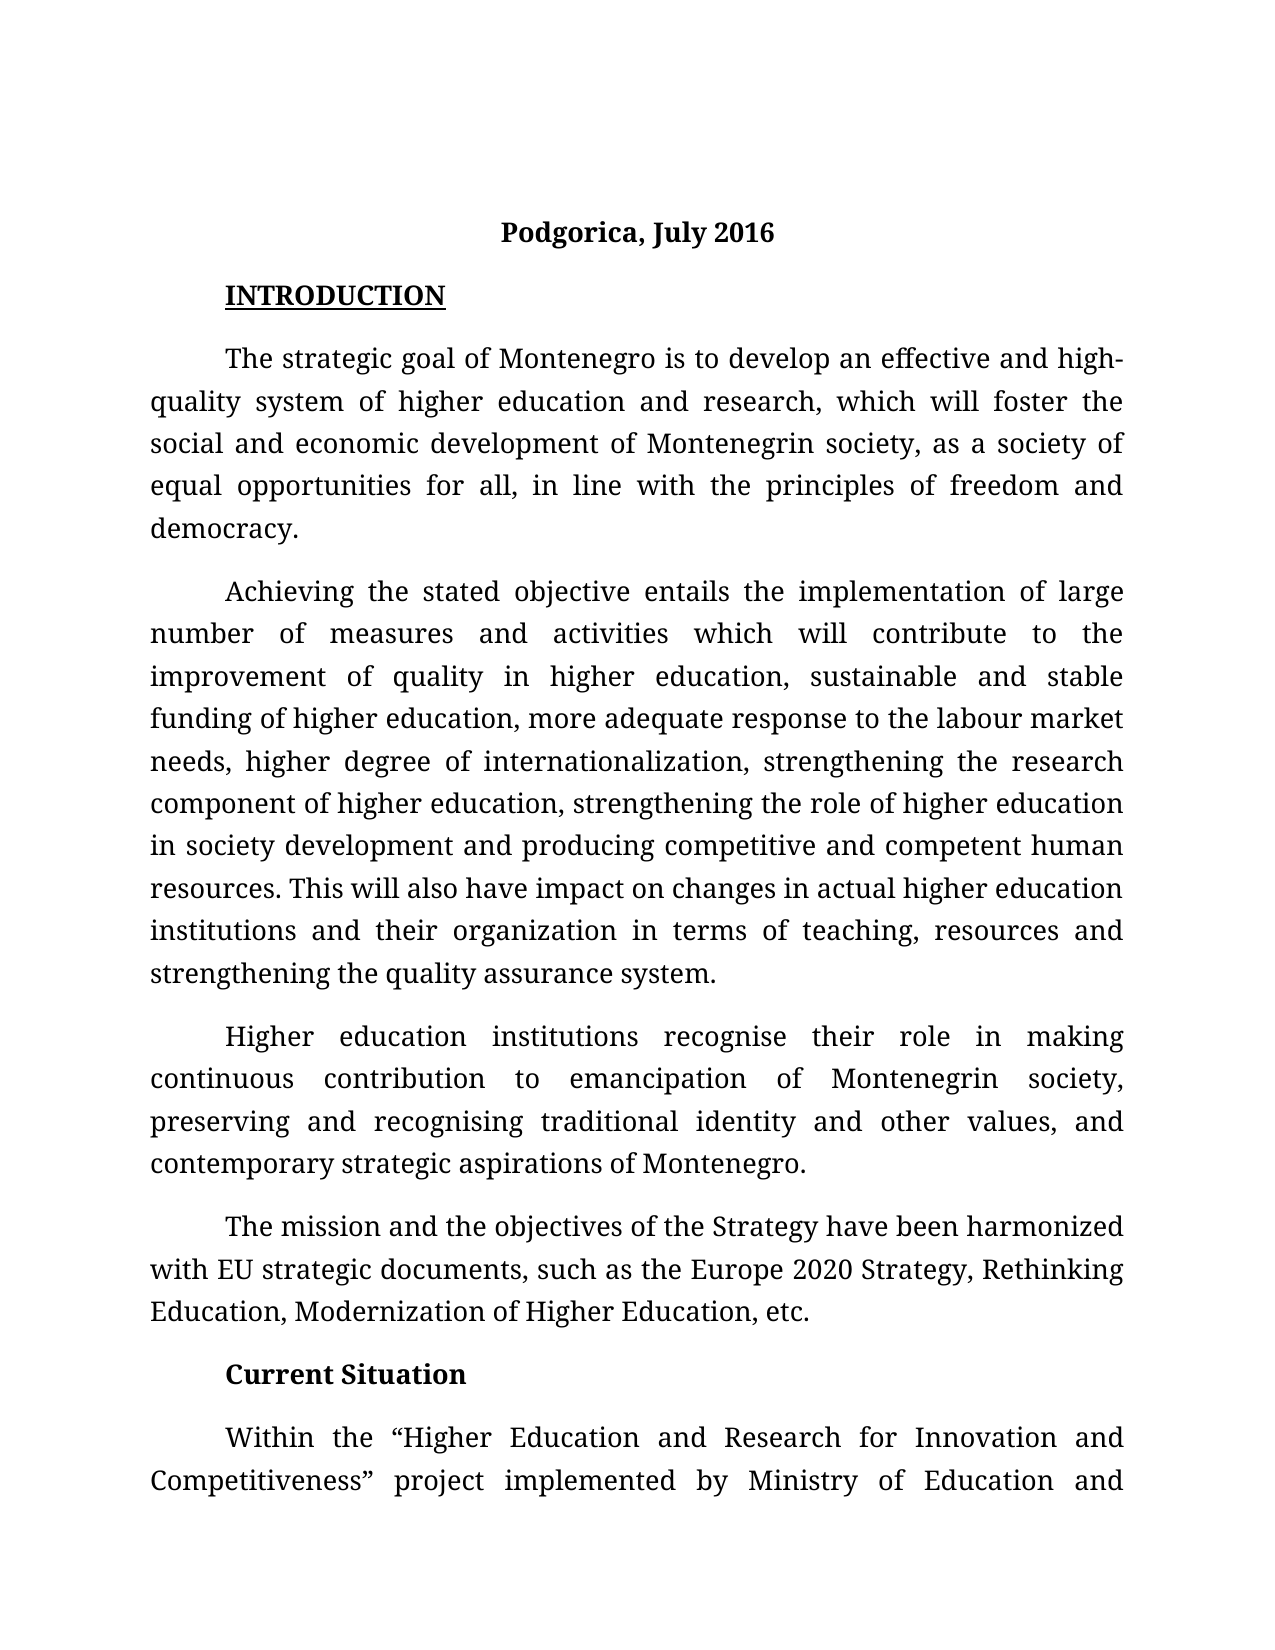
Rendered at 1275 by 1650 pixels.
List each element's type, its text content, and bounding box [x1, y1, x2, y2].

text Podgorica, July 2016 [150, 213, 1125, 250]
text The strategic goal of Montenegro is to develop an effective and high-quality system of higher education and research, which will foster the social and economic development of Montenegrin society, as a society of equal opportunities for all, in line with the principles of freedom and democracy. [150, 340, 1125, 546]
text Current Situation [150, 1356, 1125, 1393]
text Achieving the stated objective entails the implementation of large number of measures and activities which will contribute to the improvement of quality in higher education, sustainable and stable funding of higher education, more adequate response to the labour market needs, higher degree of internationalization, strengthening the research component of higher education, strengthening the role of higher education in society development and producing competitive and competent human resources. This will also have impact on changes in actual higher education institutions and their organization in terms of teaching, resources and strengthening the quality assurance system. [150, 572, 1125, 991]
text Higher education institutions recognise their role in making continuous contribution to emancipation of Montenegrin society, preserving and recognising traditional identity and other values, and contemporary strategic aspirations of Montenegro. [150, 1017, 1125, 1181]
text The mission and the objectives of the Strategy have been harmonized with EU strategic documents, such as the Europe 2020 Strategy, Rethinking Education, Modernization of Higher Education, etc. [150, 1208, 1125, 1329]
text INTRODUCTION [150, 276, 1125, 313]
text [150, 1419, 1125, 1498]
